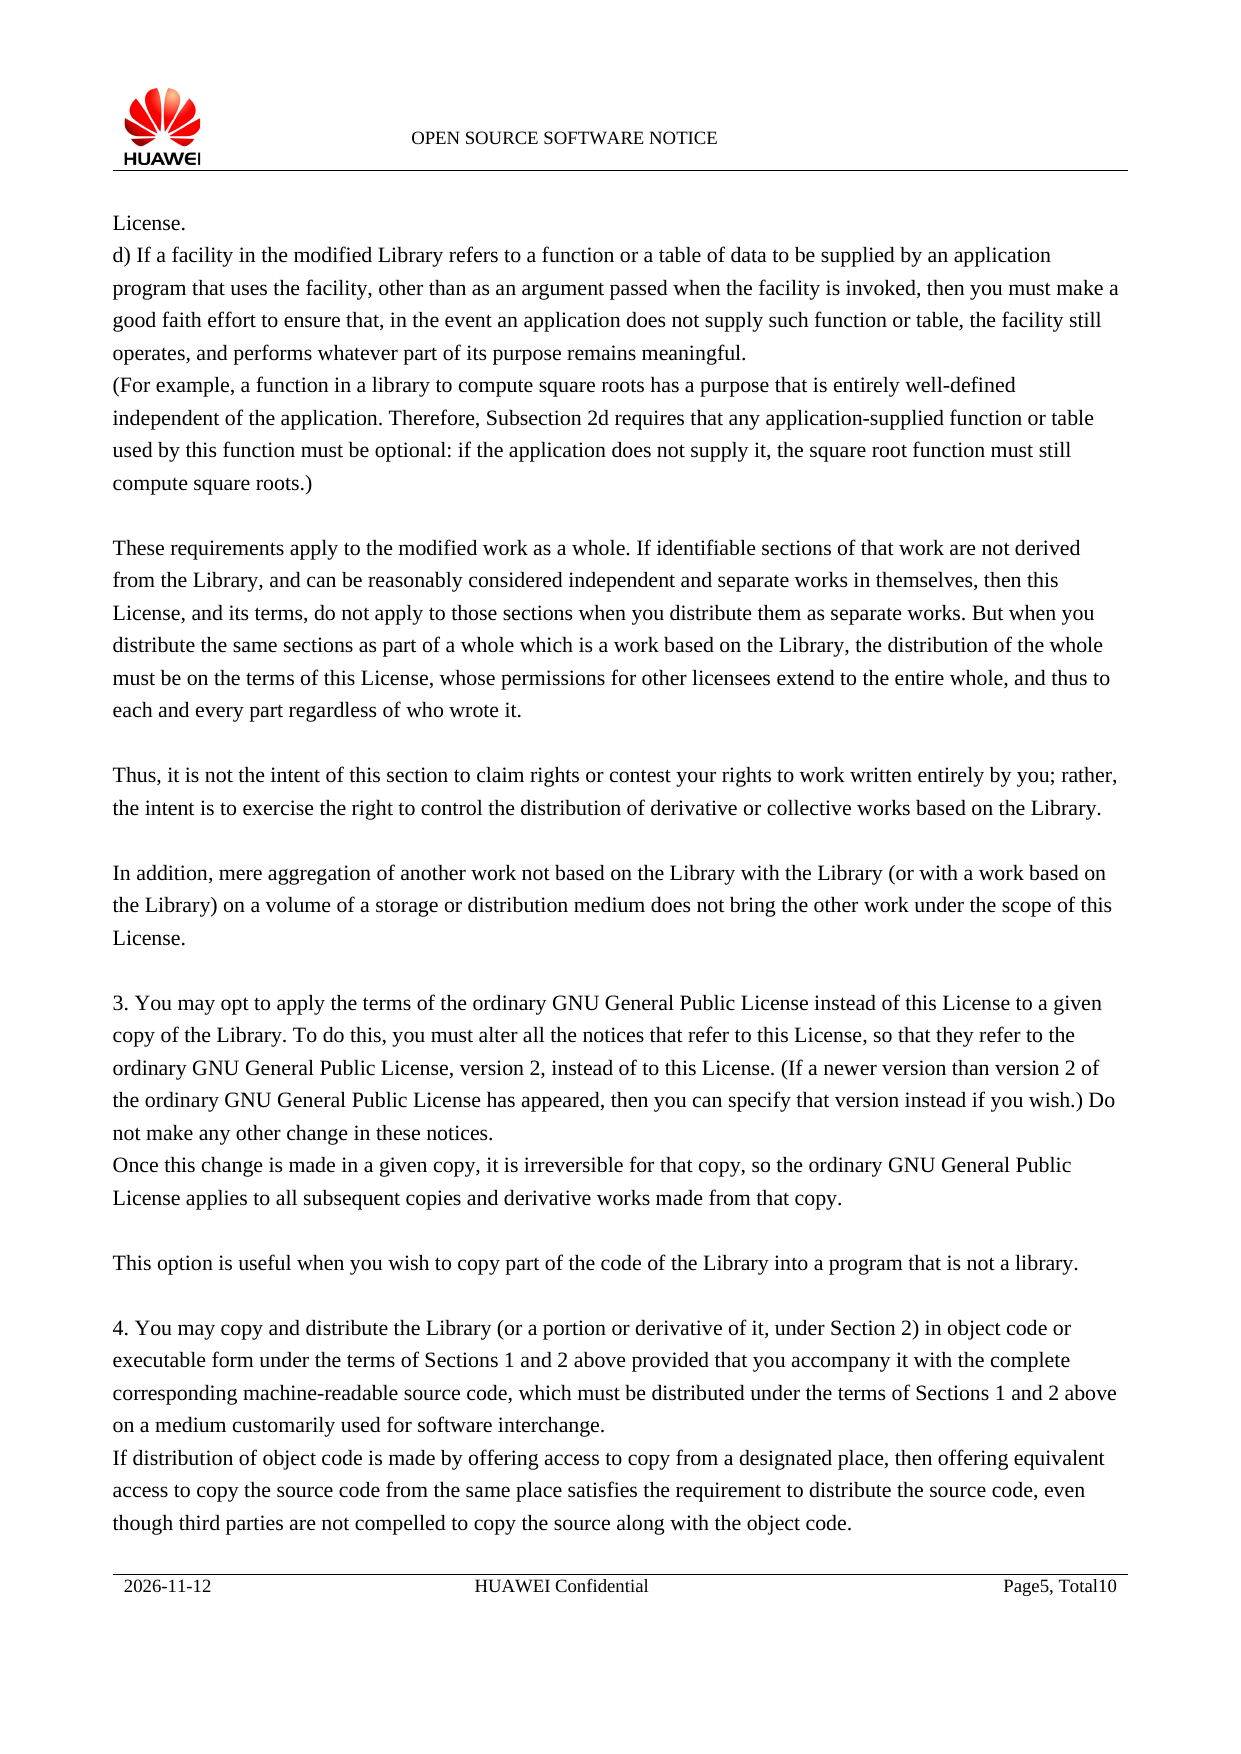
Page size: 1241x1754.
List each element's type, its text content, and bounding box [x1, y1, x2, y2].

text (For example, a function in a library to compute square roots has a purpose that is entirely well-defined independent of the application. Therefore, Subsection 2d requires that any application-supplied function or table used by this function must be optional: if the application does not supply it, the square root function must still compute square roots.) [112, 369, 1128, 499]
text c) You must cause the whole of the work to be licensed at no charge to all third parties under the terms of this License. [112, 206, 1128, 239]
text In addition, mere aggregation of another work not based on the Library with the Library (or with a work based on the Library) on a volume of a storage or distribution medium does not bring the other work under the scope of this License. [112, 856, 1128, 954]
text This option is useful when you wish to copy part of the code of the Library into a program that is not a library. [112, 1246, 1128, 1279]
text These requirements apply to the modified work as a whole. If identifiable sections of that work are not derived from the Library, and can be reasonably considered independent and separate works in themselves, then this License, and its terms, do not apply to those sections when you distribute them as separate works. But when you distribute the same sections as part of a whole which is a work based on the Library, the distribution of the whole must be on the terms of this License, whose permissions for other licensees extend to the entire whole, and thus to each and every part regardless of who wrote it. [112, 531, 1128, 726]
text d) If a facility in the modified Library refers to a function or a table of data to be supplied by an application program that uses the facility, other than as an argument passed when the facility is invoked, then you must make a good faith effort to ensure that, in the event an application does not supply such function or table, the facility still operates, and performs whatever part of its purpose remains meaningful. [112, 239, 1128, 369]
text Once this change is made in a given copy, it is irreversible for that copy, so the ordinary GNU General Public License applies to all subsequent copies and derivative works made from that copy. [112, 1149, 1128, 1214]
text Thus, it is not the intent of this section to claim rights or contest your rights to work written entirely by you; rather, the intent is to exercise the right to control the distribution of derivative or collective works based on the Library. [112, 759, 1128, 824]
picture [124, 88, 201, 165]
text 3. You may opt to apply the terms of the ordinary GNU General Public License instead of this License to a given copy of the Library. To do this, you must alter all the notices that refer to this License, so that they refer to the ordinary GNU General Public License, version 2, instead of to this License. (If a newer version than version 2 of the ordinary GNU General Public License has appeared, then you can specify that version instead if you wish.) Do not make any other change in these notices. [112, 986, 1128, 1149]
text 4. You may copy and distribute the Library (or a portion or derivative of it, under Section 2) in object code or executable form under the terms of Sections 1 and 2 above provided that you accompany it with the complete corresponding machine-readable source code, which must be distributed under the terms of Sections 1 and 2 above on a medium customarily used for software interchange. [112, 1311, 1128, 1441]
text If distribution of object code is made by offering access to copy from a designated place, then offering equivalent access to copy the source code from the same place satisfies the requirement to distribute the source code, even though third parties are not compelled to copy the source along with the object code. [112, 1441, 1128, 1539]
